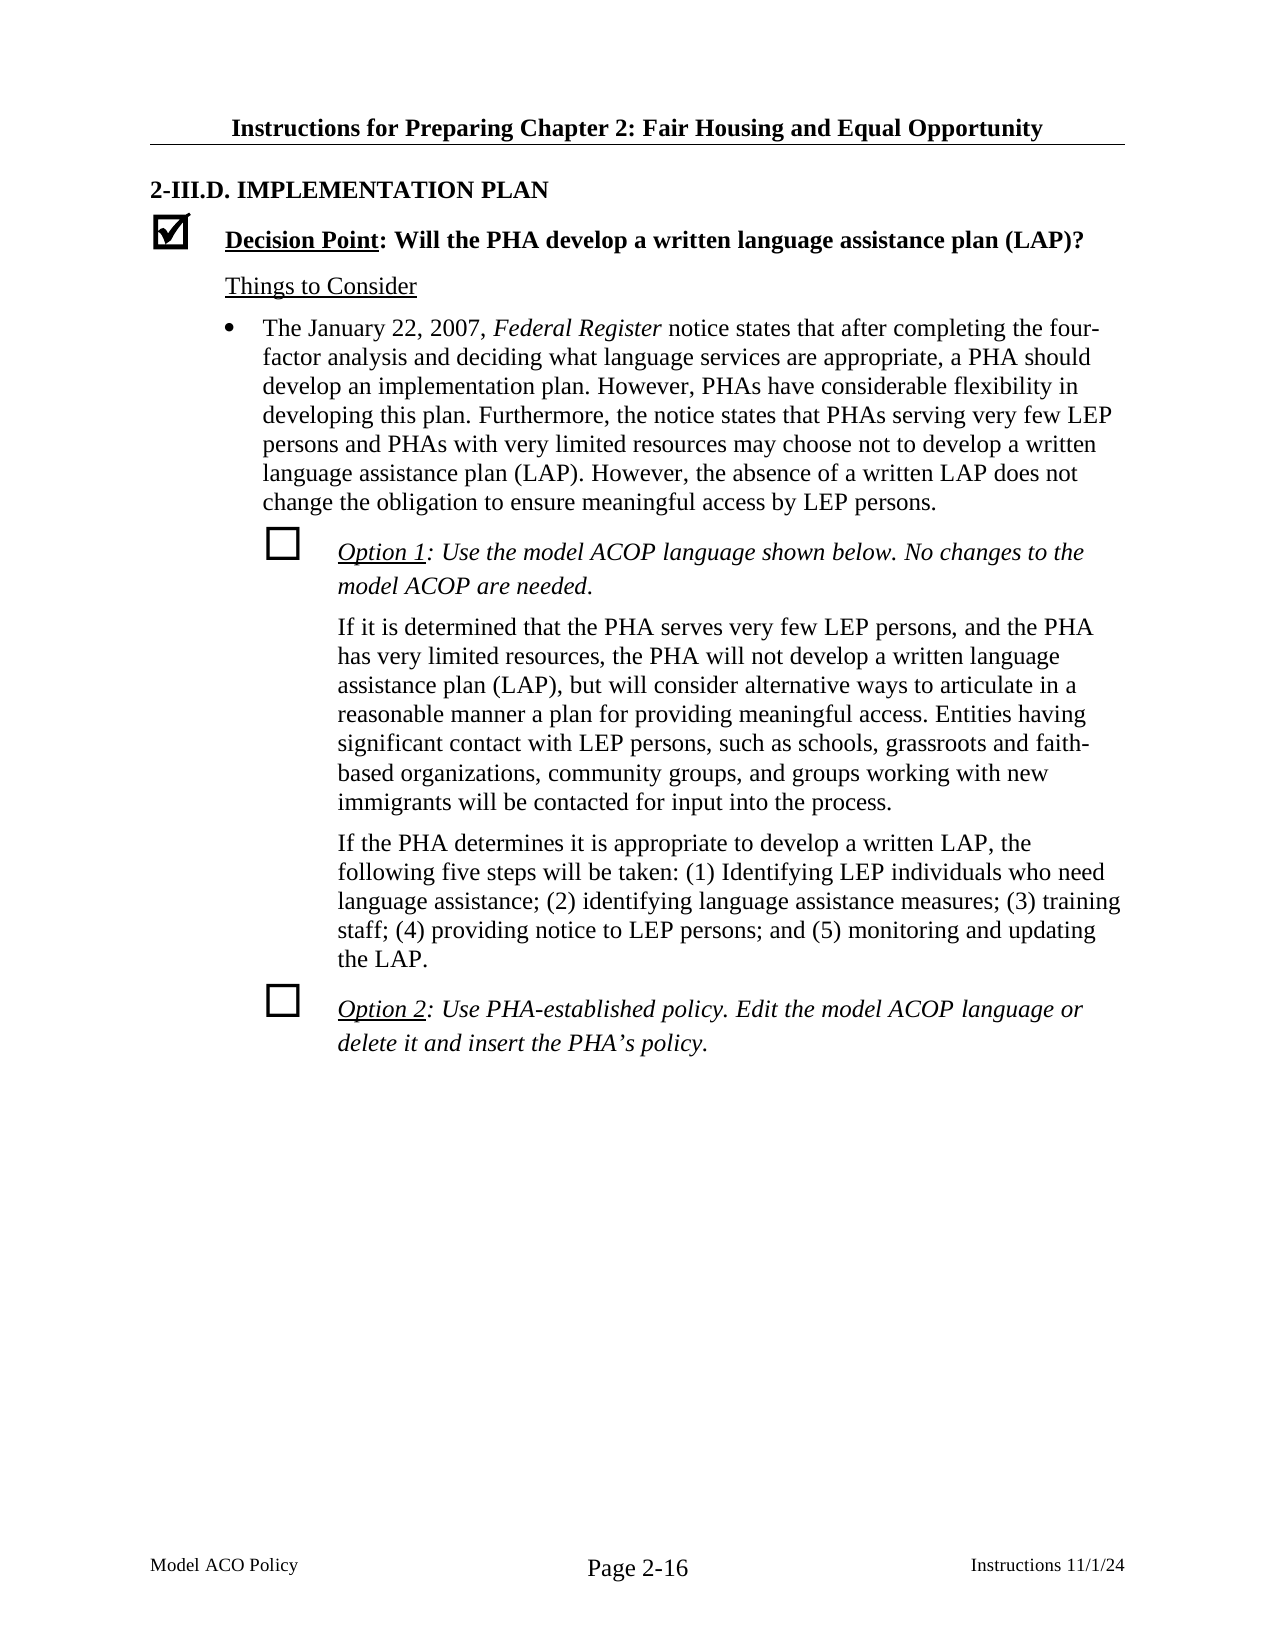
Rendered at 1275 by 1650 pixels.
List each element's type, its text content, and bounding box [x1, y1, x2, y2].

text Option 2: Use PHA-established policy. Edit the model ACOP language or delete it and insert the PHA’s policy. [262, 986, 1125, 1057]
text If the PHA determines it is appropriate to develop a written LAP, the following five steps will be taken: (1) Identifying LEP individuals who need language assistance; (2) identifying language assistance measures; (3) training staff; (4) providing notice to LEP persons; and (5) monitoring and updating the LAP. [337, 828, 1125, 973]
text 2-III.D. IMPLEMENTATION PLAN [150, 175, 1125, 204]
text Option 1: Use the model ACOP language shown below. No changes to the model ACOP are needed. [262, 528, 1125, 599]
list The January 22, 2007, Federal Register notice states that after completing the four-factor analysis and deciding what language services are appropriate, a PHA should develop an implementation plan. However, PHAs have considerable flexibility in developing this plan. Furthermore, the notice states that PHAs serving very few LEP persons and PHAs with very limited resources may choose not to develop a written language assistance plan (LAP). However, the absence of a written LAP does not change the obligation to ensure meaningful access by LEP persons. [225, 313, 1125, 516]
text Decision Point: Will the PHA develop a written language assistance plan (LAP)? [150, 217, 1125, 258]
text If it is determined that the PHA serves very few LEP persons, and the PHA has very limited resources, the PHA will not develop a written language assistance plan (LAP), but will consider alternative ways to articulate in a reasonable manner a plan for providing meaningful access. Entities having significant contact with LEP persons, such as schools, grassroots and faith-based organizations, community groups, and groups working with new immigrants will be contacted for input into the process. [337, 612, 1125, 816]
text Things to Consider [225, 271, 1125, 300]
